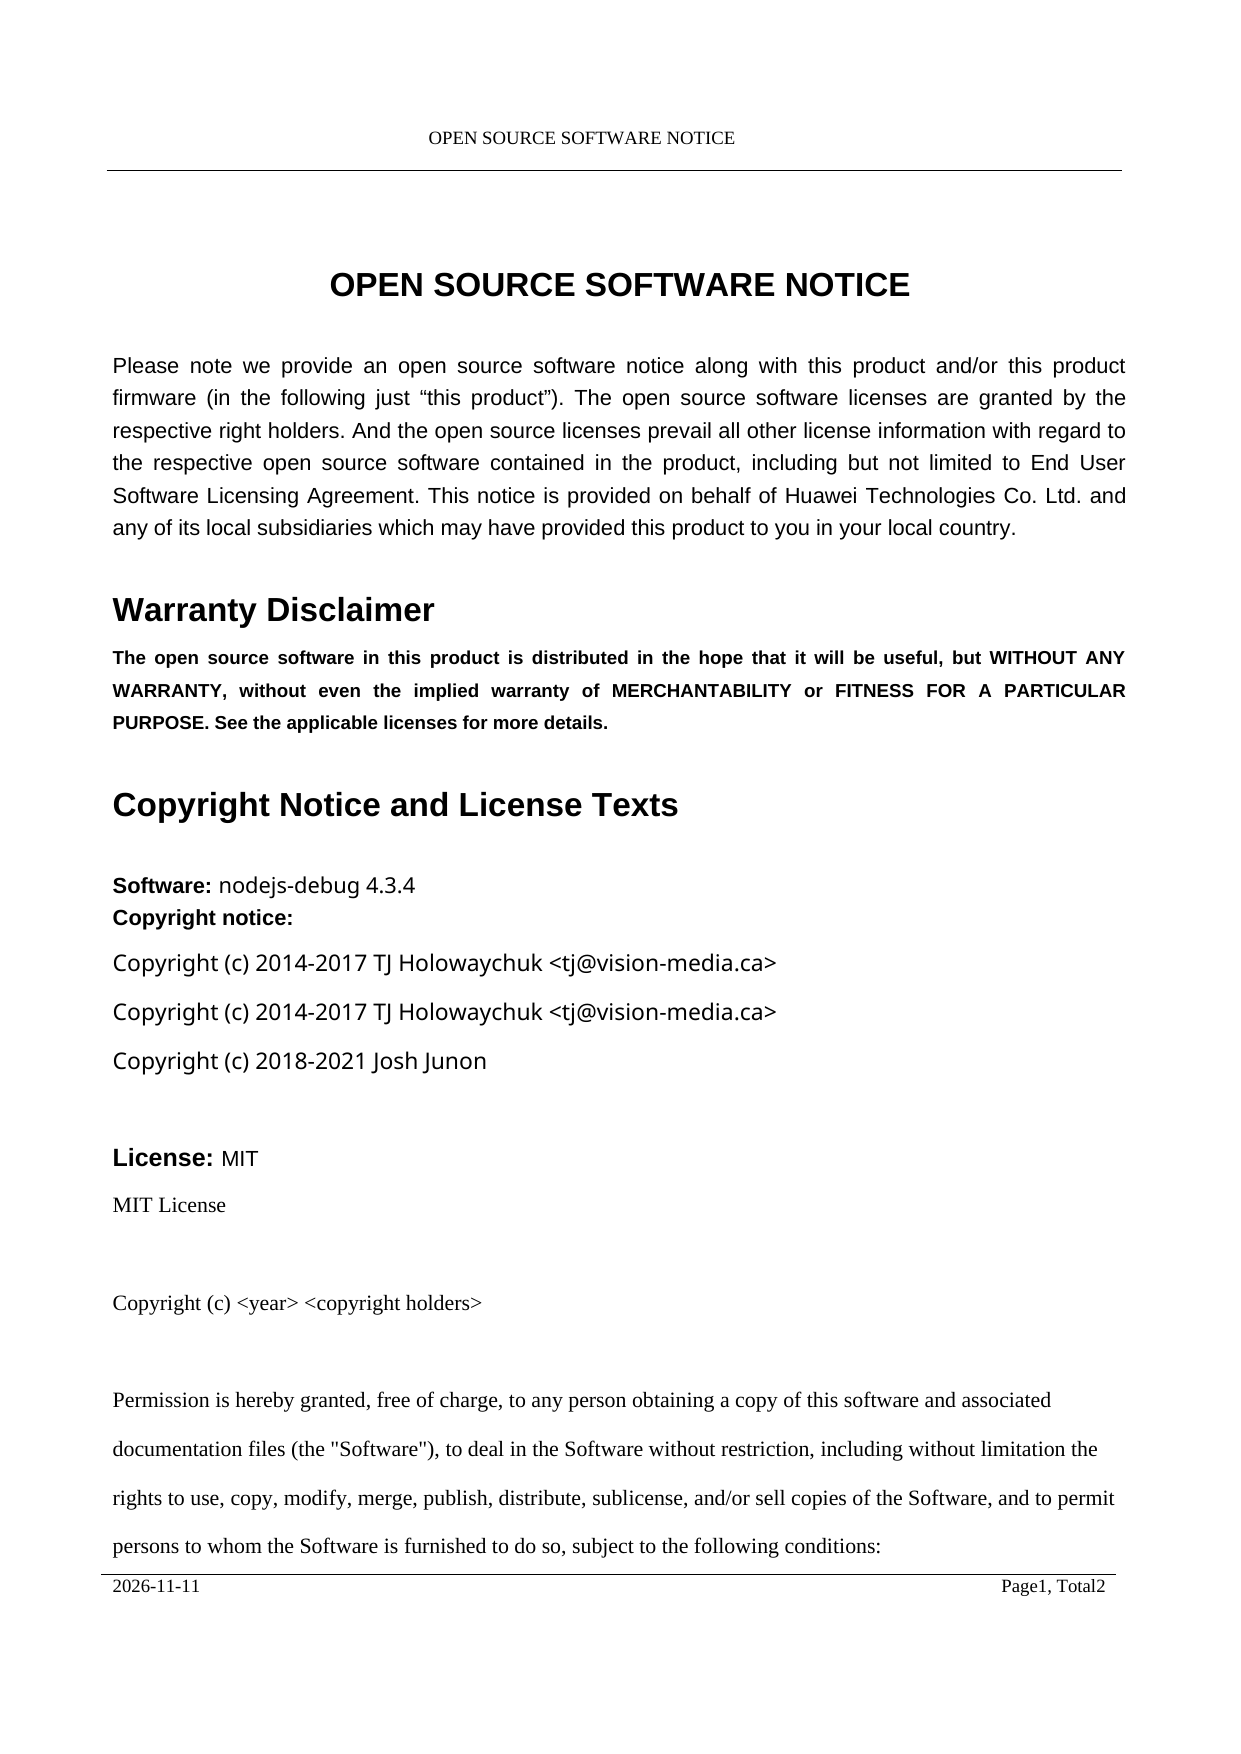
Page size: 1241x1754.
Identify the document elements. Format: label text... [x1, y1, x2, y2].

text OPEN SOURCE SOFTWARE NOTICE [112, 251, 1128, 316]
text License: MIT [112, 1142, 1128, 1174]
text Software: nodejs-debug 4.3.4 [112, 869, 1128, 901]
text Copyright notice: [112, 901, 1128, 934]
text Please note we provide an open source software notice along with this product and/or this product firmware (in the following just “this product”). The open source software licenses are granted by the respective right holders. And the open source licenses prevail all other license information with regard to the respective open source software contained in the product, including but not limited to End User Software Licensing Agreement. This notice is provided on behalf of Huawei Technologies Co. Ltd. and any of its local subsidiaries which may have provided this product to you in your local country. [112, 349, 1128, 544]
text Copyright Notice and License Texts [112, 771, 1128, 836]
text The open source software in this product is distributed in the hope that it will be useful, but WITHOUT ANY WARRANTY, without even the implied warranty of MERCHANTABILITY or FITNESS FOR A PARTICULAR PURPOSE. See the applicable licenses for more details. [112, 641, 1128, 739]
text Warranty Disclaimer [112, 576, 1128, 641]
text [112, 1188, 1128, 1562]
text Copyright (c) 2014-2017 TJ Holowaychuk <tj@vision-media.ca> Copyright (c) 2014-2017 TJ Holowaychuk <tj@vision-media.ca> Copyright (c) 2018-2021 Josh Junon [112, 947, 1128, 1125]
